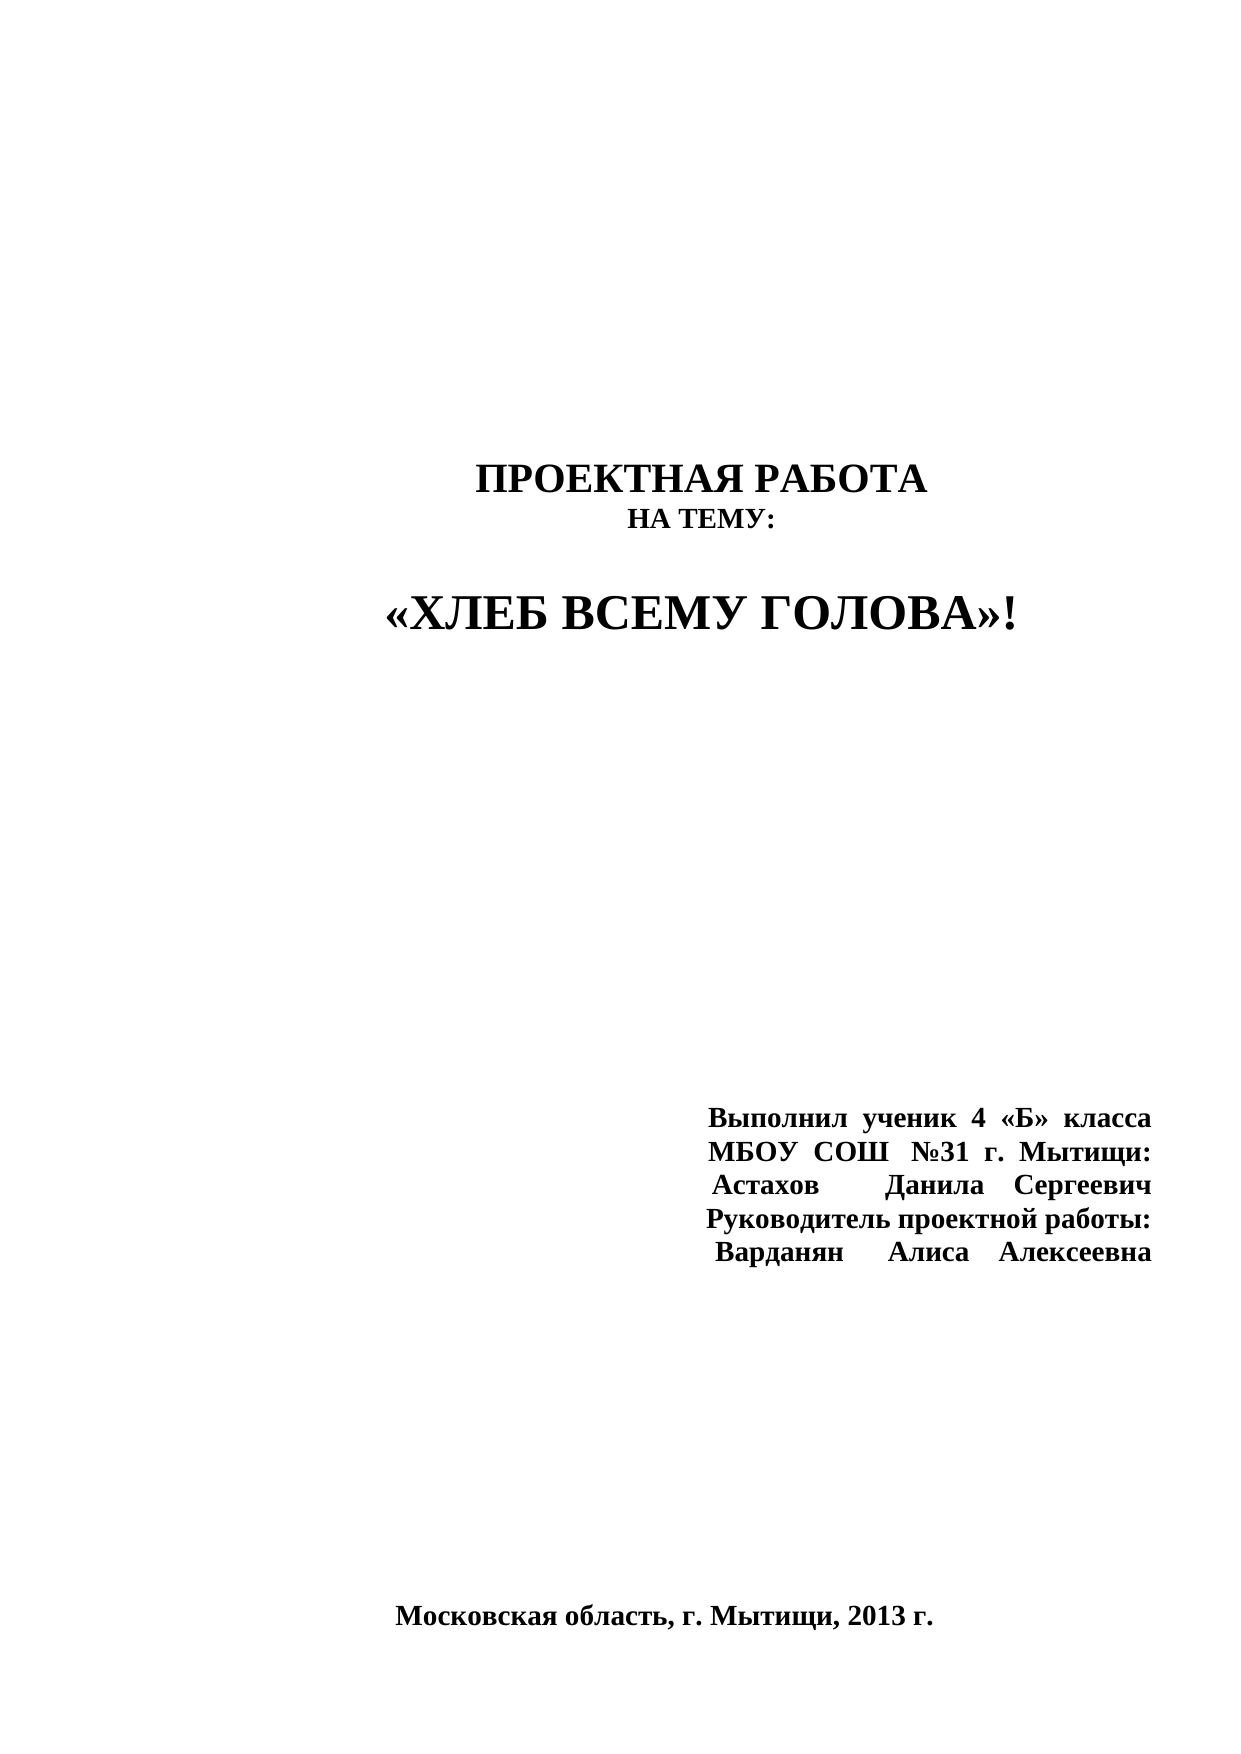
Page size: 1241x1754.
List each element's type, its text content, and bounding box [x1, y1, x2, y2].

text Руководитель проектной работы: [177, 1201, 1152, 1234]
text МБОУ СОШ №31 г. Мытищи: [177, 1134, 1152, 1167]
text НА ТЕМУ: [177, 501, 1152, 535]
text Выполнил ученик 4 «Б» класса [177, 1100, 1152, 1134]
text «ХЛЕБ ВСЕМУ ГОЛОВА»! [177, 583, 1152, 640]
text Московская область, г. Мытищи, 2013 г. [177, 1598, 1152, 1632]
text Астахов Данила Сергеевич [177, 1167, 1152, 1201]
text ПРОЕКТНАЯ РАБОТА [177, 453, 1152, 501]
text Варданян Алиса Алексеевна [177, 1234, 1152, 1268]
